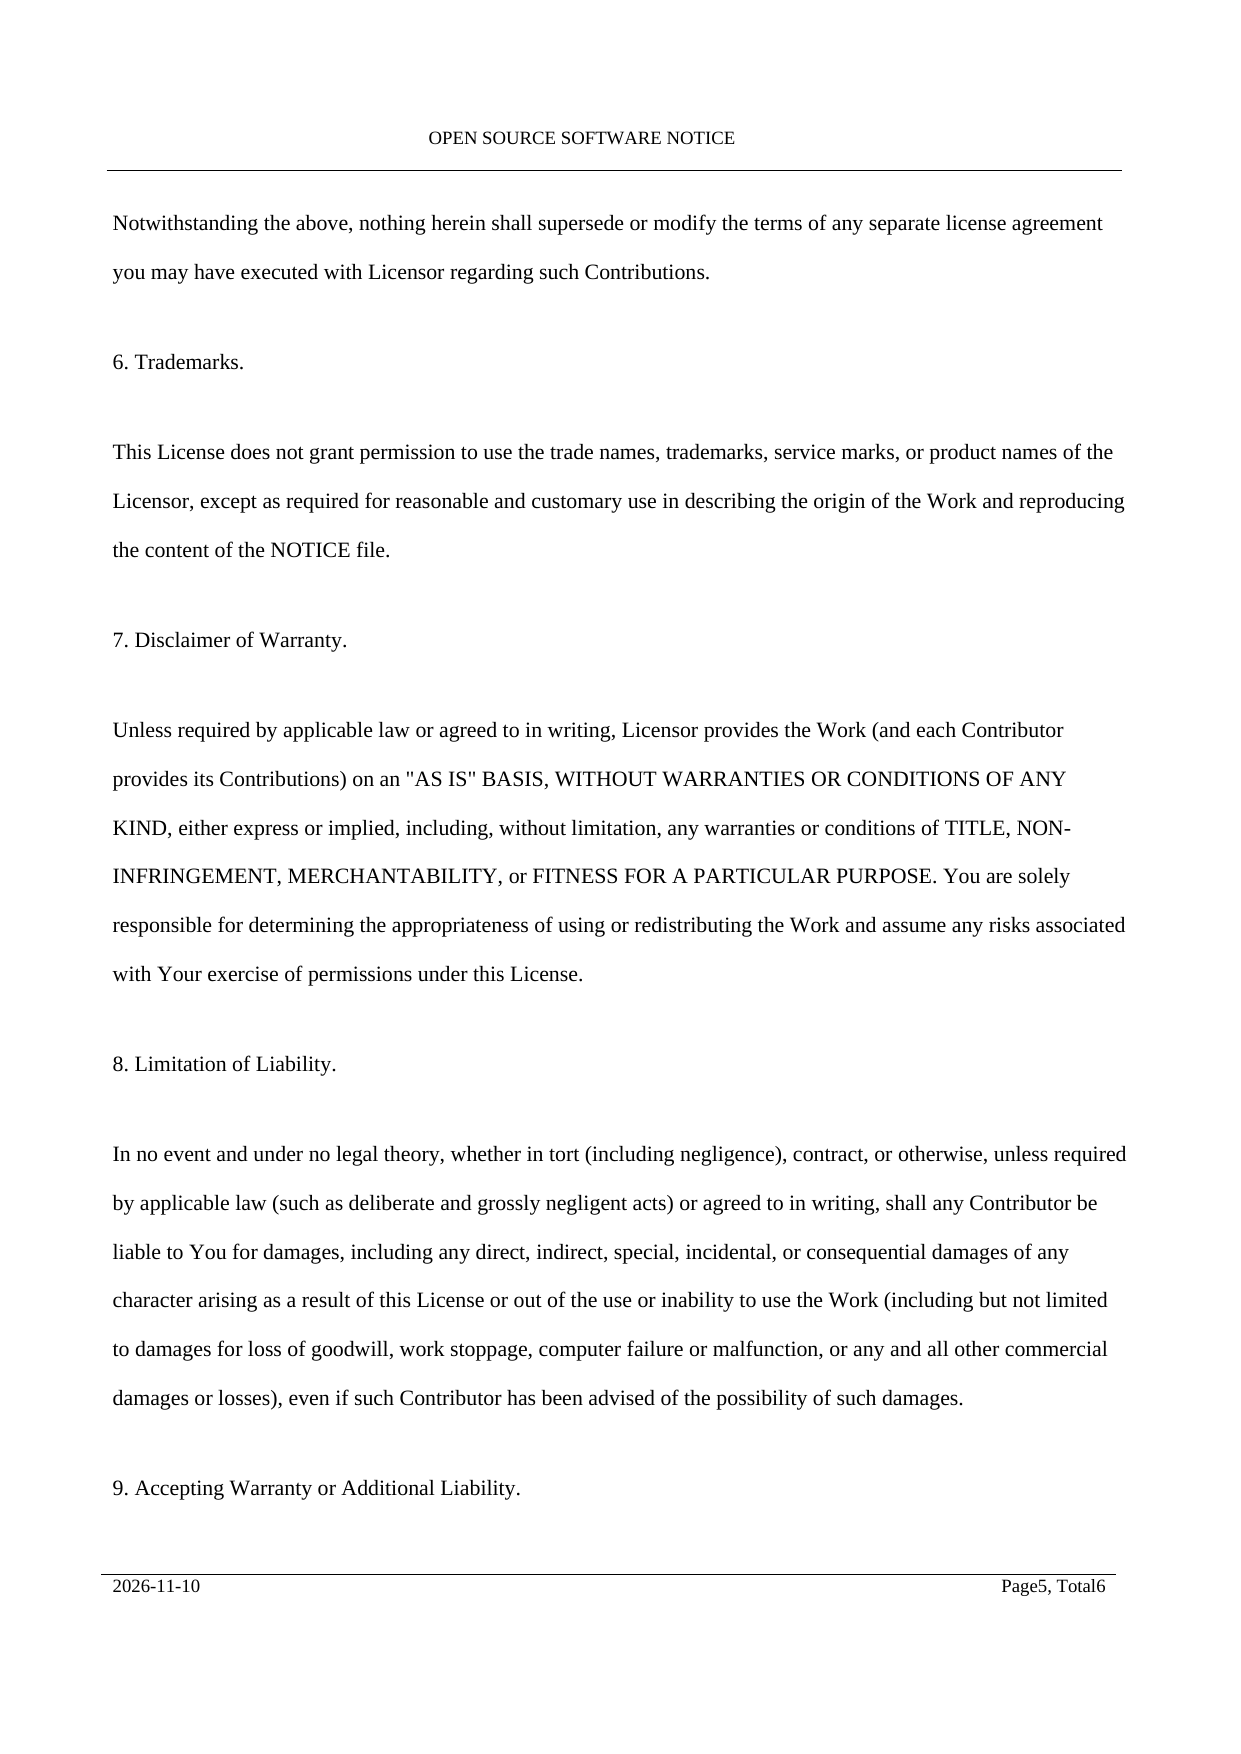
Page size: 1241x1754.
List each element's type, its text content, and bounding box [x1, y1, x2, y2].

text Unless required by applicable law or agreed to in writing, Licensor provides the Work (and each Contributor provides its Contributions) on an "AS IS" BASIS, WITHOUT WARRANTIES OR CONDITIONS OF ANY KIND, either express or implied, including, without limitation, any warranties or conditions of TITLE, NON-INFRINGEMENT, MERCHANTABILITY, or FITNESS FOR A PARTICULAR PURPOSE. You are solely responsible for determining the appropriateness of using or redistributing the Work and assume any risks associated with Your exercise of permissions under this License. [112, 713, 1128, 990]
text In no event and under no legal theory, whether in tort (including negligence), contract, or otherwise, unless required by applicable law (such as deliberate and grossly negligent acts) or agreed to in writing, shall any Contributor be liable to You for damages, including any direct, indirect, special, incidental, or consequential damages of any character arising as a result of this License or out of the use or inability to use the Work (including but not limited to damages for loss of goodwill, work stoppage, computer failure or malfunction, or any and all other commercial damages or losses), even if such Contributor has been advised of the possibility of such damages. [112, 1138, 1128, 1414]
text This License does not grant permission to use the trade names, trademarks, service marks, or product names of the Licensor, except as required for reasonable and customary use in describing the origin of the Work and reproducing the content of the NOTICE file. [112, 436, 1128, 566]
text 9. Accepting Warranty or Additional Liability. [112, 1472, 1128, 1504]
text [112, 206, 1128, 288]
text 7. Disclaimer of Warranty. [112, 623, 1128, 656]
text 8. Limitation of Liability. [112, 1047, 1128, 1080]
text 6. Trademarks. [112, 345, 1128, 378]
